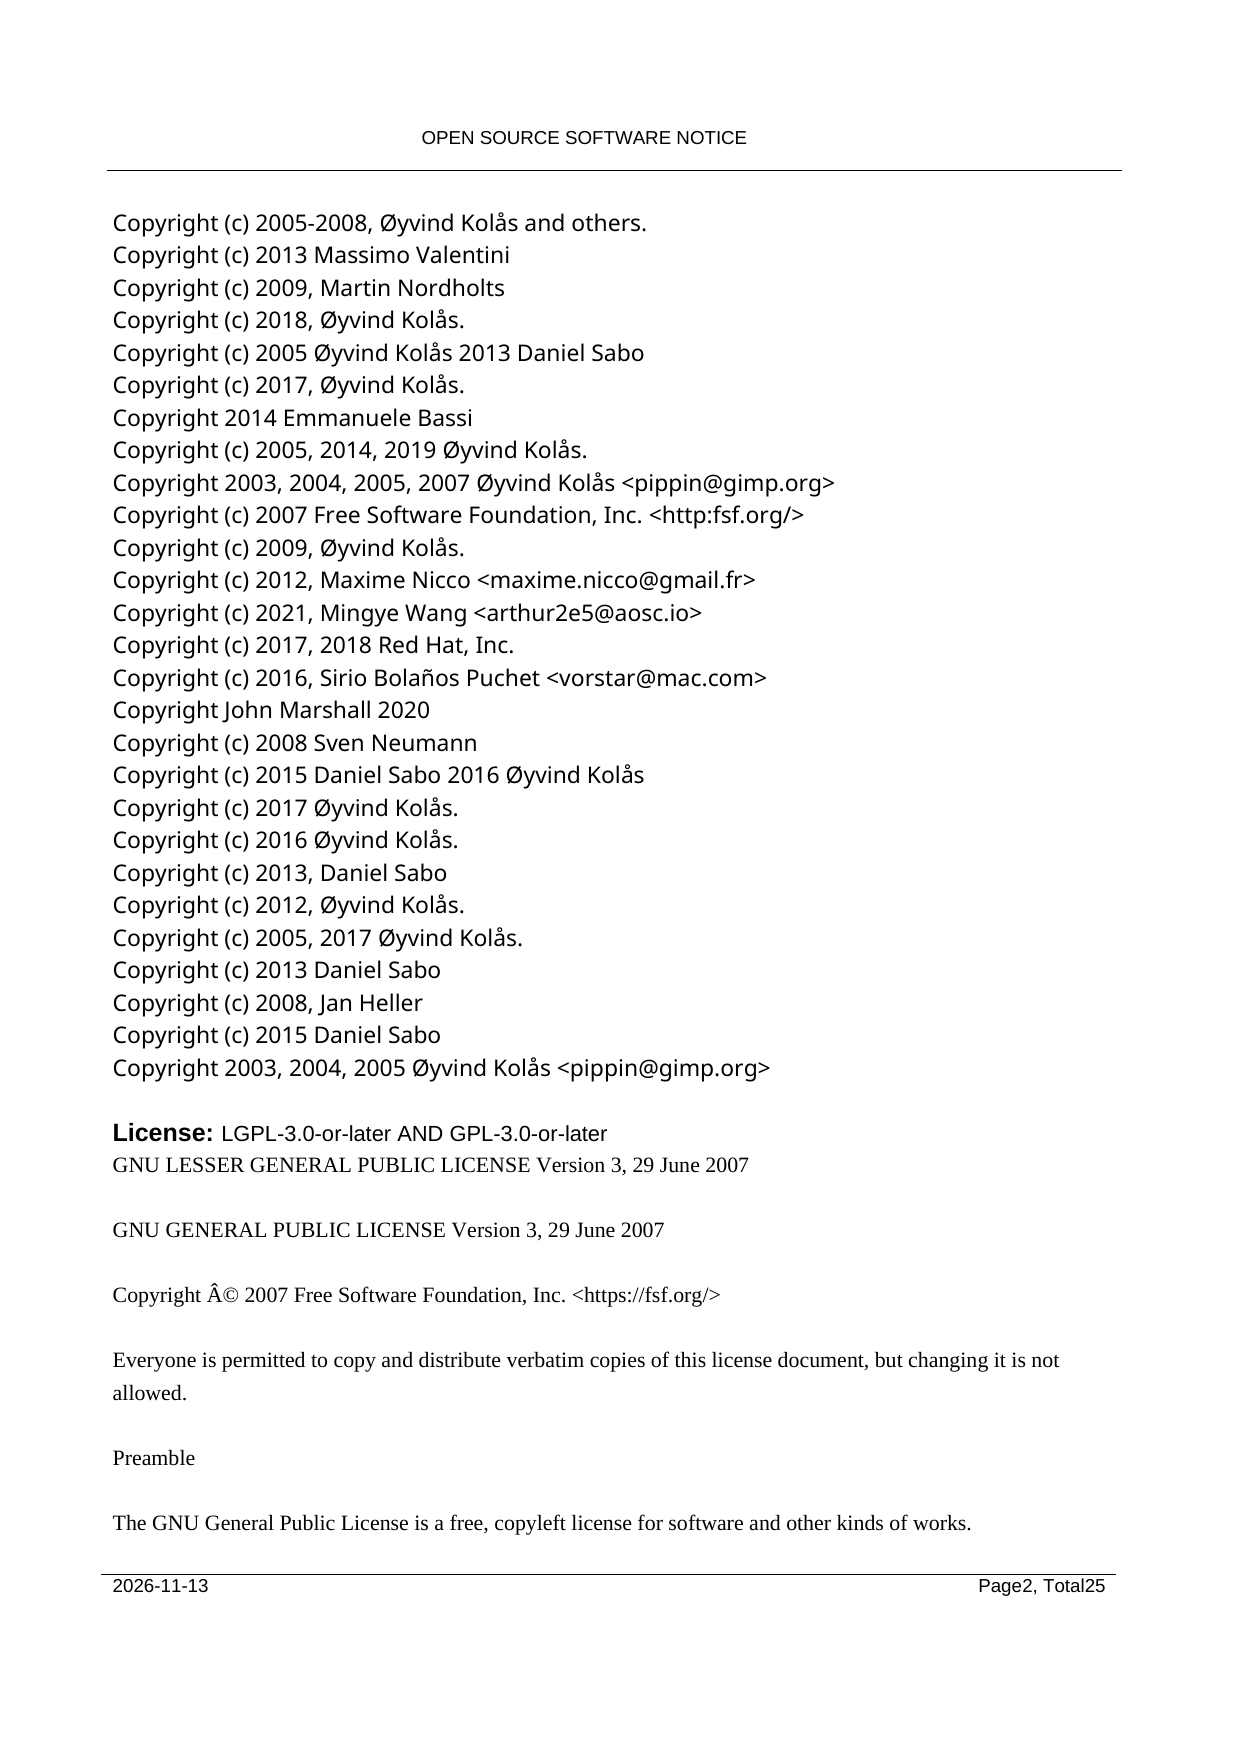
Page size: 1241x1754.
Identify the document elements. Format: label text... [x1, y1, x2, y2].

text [112, 206, 1128, 1116]
text License: LGPL-3.0-or-later AND GPL-3.0-or-later [112, 1116, 1128, 1149]
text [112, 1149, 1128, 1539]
